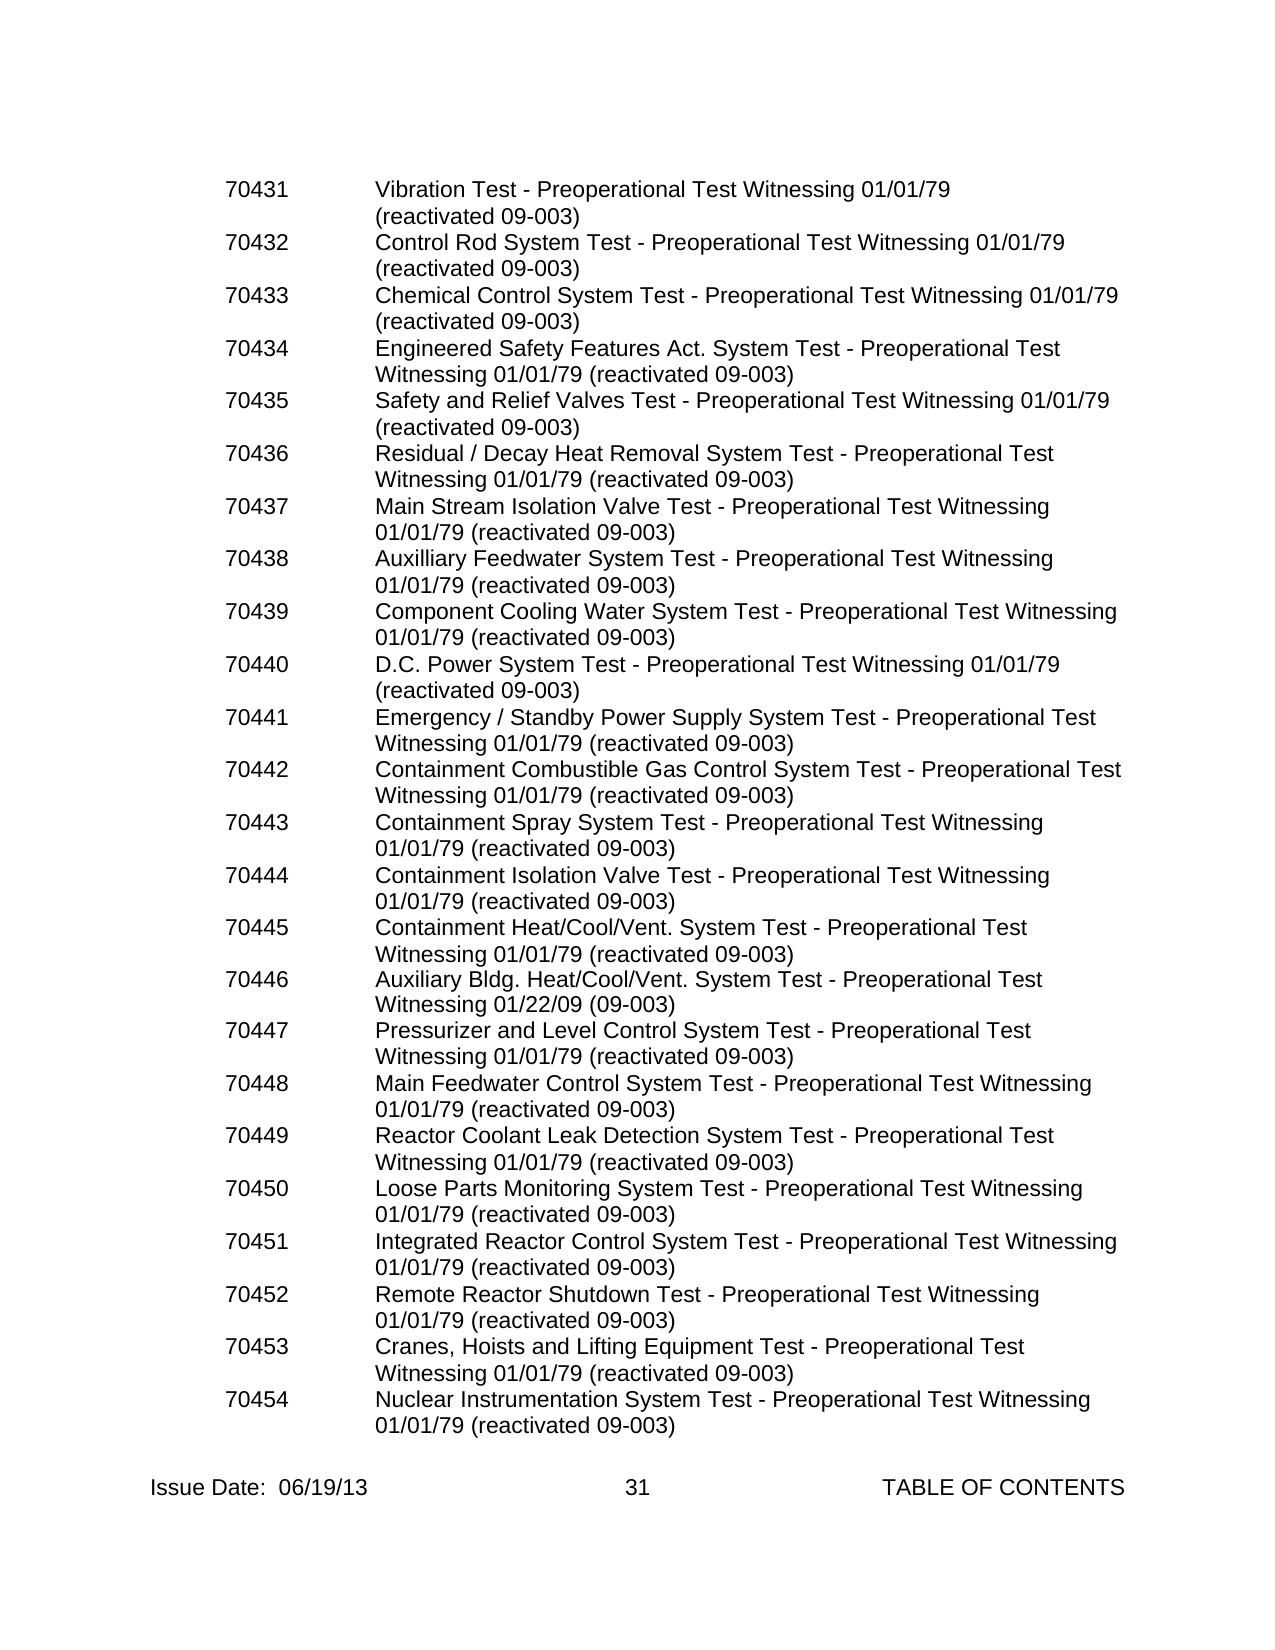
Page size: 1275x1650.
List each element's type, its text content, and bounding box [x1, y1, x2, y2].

text 70452 Remote Reactor Shutdown Test - Preoperational Test Witnessing 01/01/79 (reactivated 09-003) [150, 1281, 1125, 1333]
text 70448 Main Feedwater Control System Test - Preoperational Test Witnessing 01/01/79 (reactivated 09-003) [150, 1070, 1125, 1122]
text 70444 Containment Isolation Valve Test - Preoperational Test Witnessing 01/01/79 (reactivated 09-003) [150, 862, 1125, 914]
text 70453 Cranes, Hoists and Lifting Equipment Test - Preoperational Test Witnessing 01/01/79 (reactivated 09-003) [150, 1333, 1125, 1386]
text 70435 Safety and Relief Valves Test - Preoperational Test Witnessing 01/01/79 (reactivated 09-003) [150, 387, 1125, 440]
text 70439 Component Cooling Water System Test - Preoperational Test Witnessing 01/01/79 (reactivated 09-003) [150, 598, 1125, 651]
text 70437 Main Stream Isolation Valve Test - Preoperational Test Witnessing 01/01/79 (reactivated 09-003) [150, 493, 1125, 545]
text (reactivated 09-003) [150, 203, 1125, 229]
text 70433 Chemical Control System Test - Preoperational Test Witnessing 01/01/79 (reactivated 09-003) [150, 282, 1125, 334]
text 70443 Containment Spray System Test - Preoperational Test Witnessing 01/01/79 (reactivated 09-003) [150, 809, 1125, 862]
text 70434 Engineered Safety Features Act. System Test - Preoperational Test Witnessing 01/01/79 (reactivated 09-003) [150, 334, 1125, 387]
text 70449 Reactor Coolant Leak Detection System Test - Preoperational Test Witnessing 01/01/79 (reactivated 09-003) [150, 1122, 1125, 1175]
text 70451 Integrated Reactor Control System Test - Preoperational Test Witnessing 01/01/79 (reactivated 09-003) [150, 1228, 1125, 1281]
text 70447 Pressurizer and Level Control System Test - Preoperational Test Witnessing 01/01/79 (reactivated 09-003) [150, 1017, 1125, 1070]
text 70445 Containment Heat/Cool/Vent. System Test - Preoperational Test Witnessing 01/01/79 (reactivated 09-003) [150, 914, 1125, 967]
text 70446 Auxiliary Bldg. Heat/Cool/Vent. System Test - Preoperational Test Witnessing 01/22/09 (09-003) [150, 967, 1125, 1017]
text 70436 Residual / Decay Heat Removal System Test - Preoperational Test Witnessing 01/01/79 (reactivated 09-003) [150, 440, 1125, 493]
text 70432 Control Rod System Test - Preoperational Test Witnessing 01/01/79 (reactivated 09-003) [150, 229, 1125, 282]
text 70440 D.C. Power System Test - Preoperational Test Witnessing 01/01/79 (reactivated 09-003) [150, 651, 1125, 703]
text 70454 Nuclear Instrumentation System Test - Preoperational Test Witnessing 01/01/79 (reactivated 09-003) [150, 1386, 1125, 1439]
text 70431 Vibration Test - Preoperational Test Witnessing 01/01/79 [150, 176, 1125, 203]
text 70450 Loose Parts Monitoring System Test - Preoperational Test Witnessing 01/01/79 (reactivated 09-003) [150, 1175, 1125, 1228]
text 70441 Emergency / Standby Power Supply System Test - Preoperational Test Witnessing 01/01/79 (reactivated 09-003) [150, 703, 1125, 756]
text 70442 Containment Combustible Gas Control System Test - Preoperational Test Witnessing 01/01/79 (reactivated 09-003) [150, 756, 1125, 809]
text 70438 Auxilliary Feedwater System Test - Preoperational Test Witnessing 01/01/79 (reactivated 09-003) [150, 545, 1125, 598]
